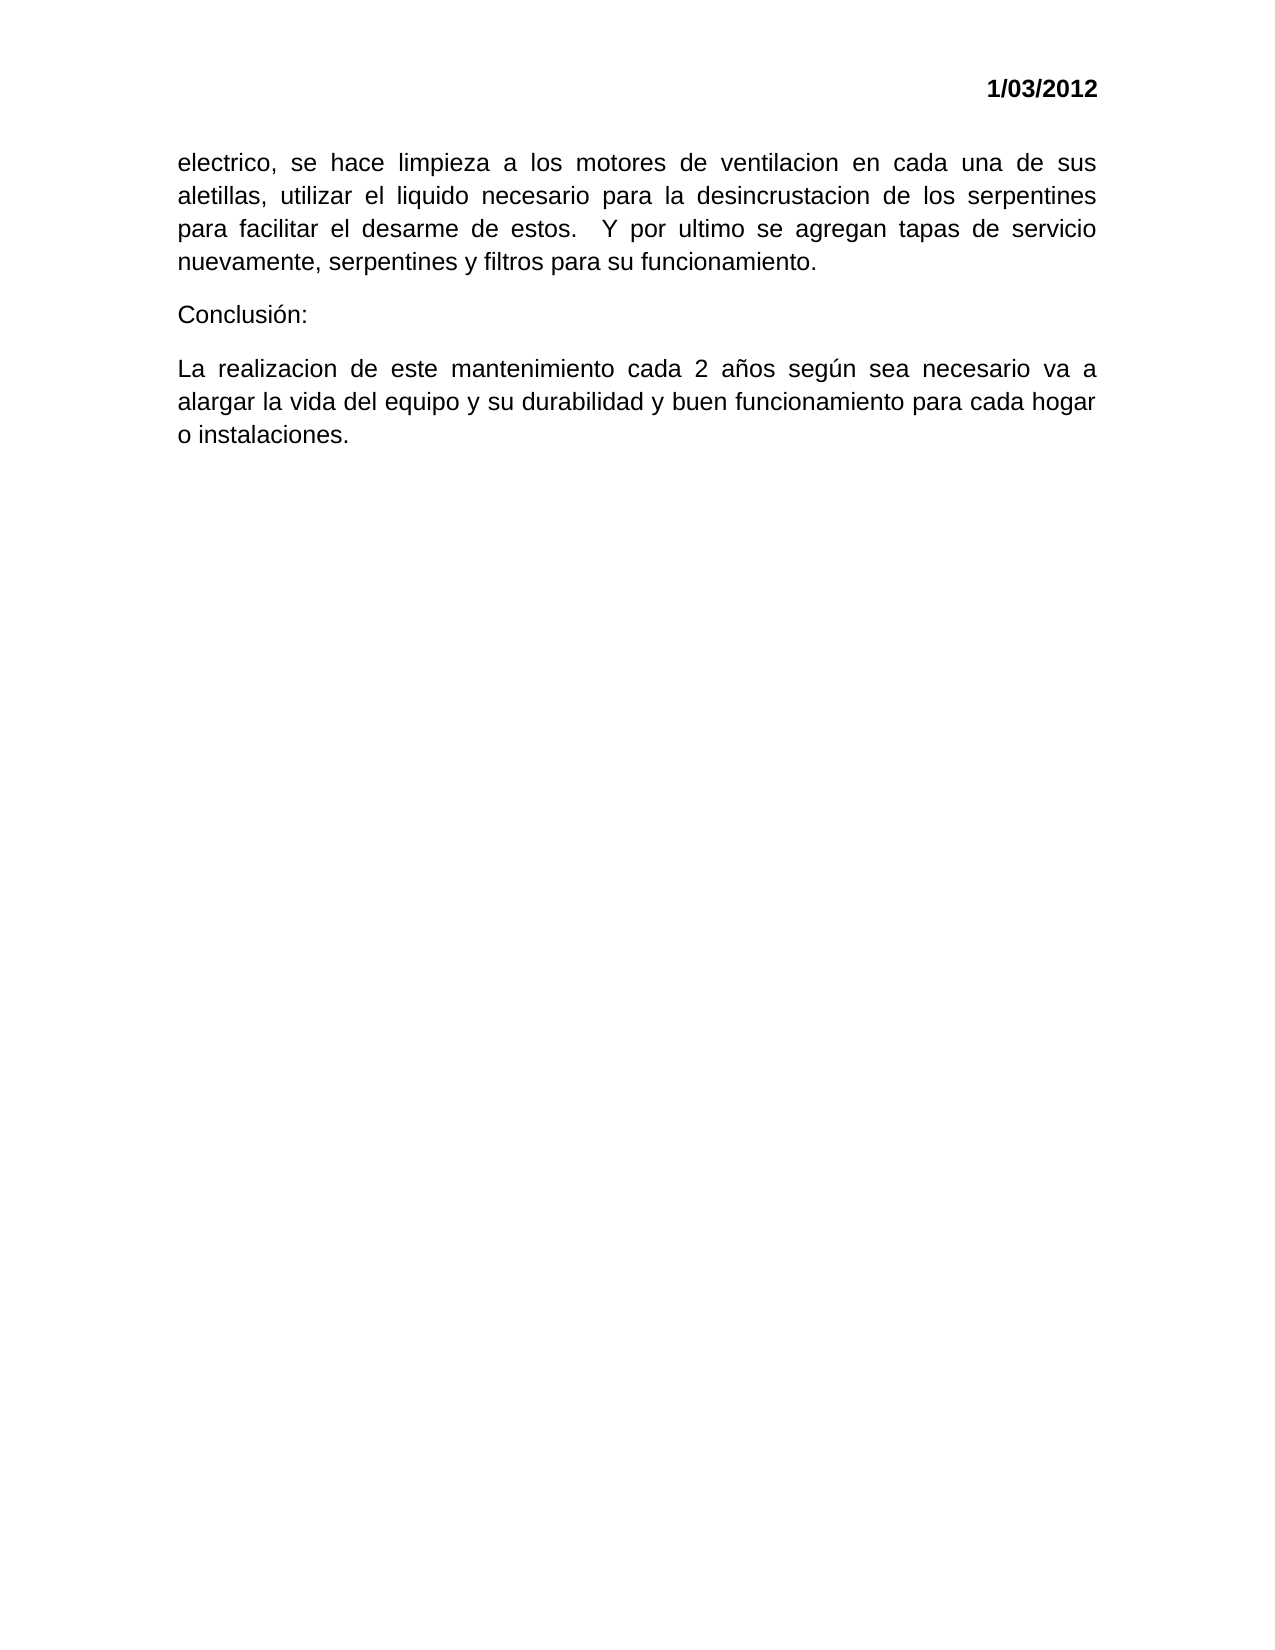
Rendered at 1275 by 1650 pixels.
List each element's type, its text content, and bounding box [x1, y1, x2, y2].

text Conclusión: [177, 301, 1098, 329]
text La realizacion de este mantenimiento cada 2 años según sea necesario va a alargar la vida del equipo y su durabilidad y buen funcionamiento para cada hogar o instalaciones. [177, 354, 1098, 449]
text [177, 148, 1098, 275]
